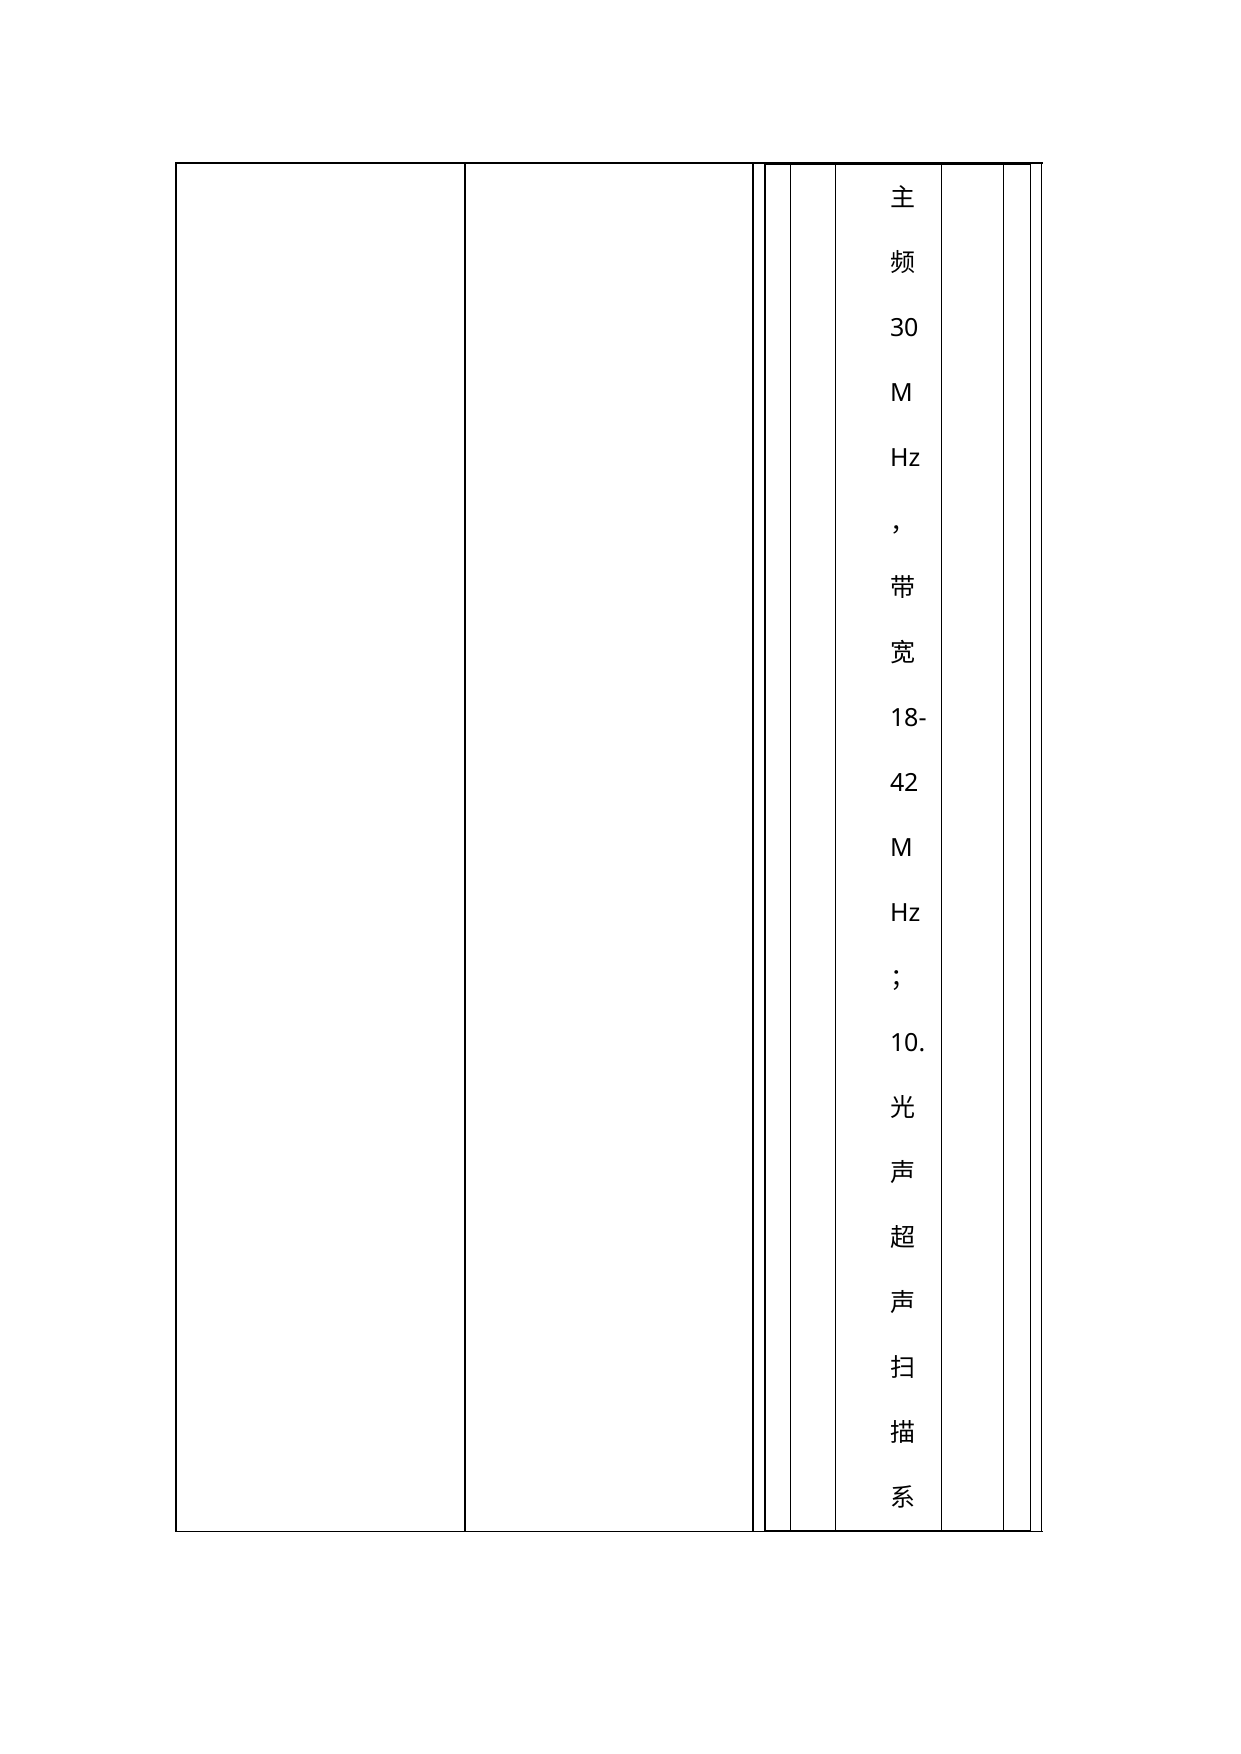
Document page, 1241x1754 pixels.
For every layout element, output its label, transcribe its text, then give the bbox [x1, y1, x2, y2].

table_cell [766, 165, 790, 1530]
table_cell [754, 164, 764, 1531]
table_cell [177, 164, 464, 1531]
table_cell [791, 165, 835, 1530]
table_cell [1004, 165, 1030, 1530]
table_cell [942, 165, 1003, 1530]
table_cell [836, 165, 941, 1530]
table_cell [1031, 164, 1041, 1531]
table_cell 1 [466, 164, 752, 1531]
